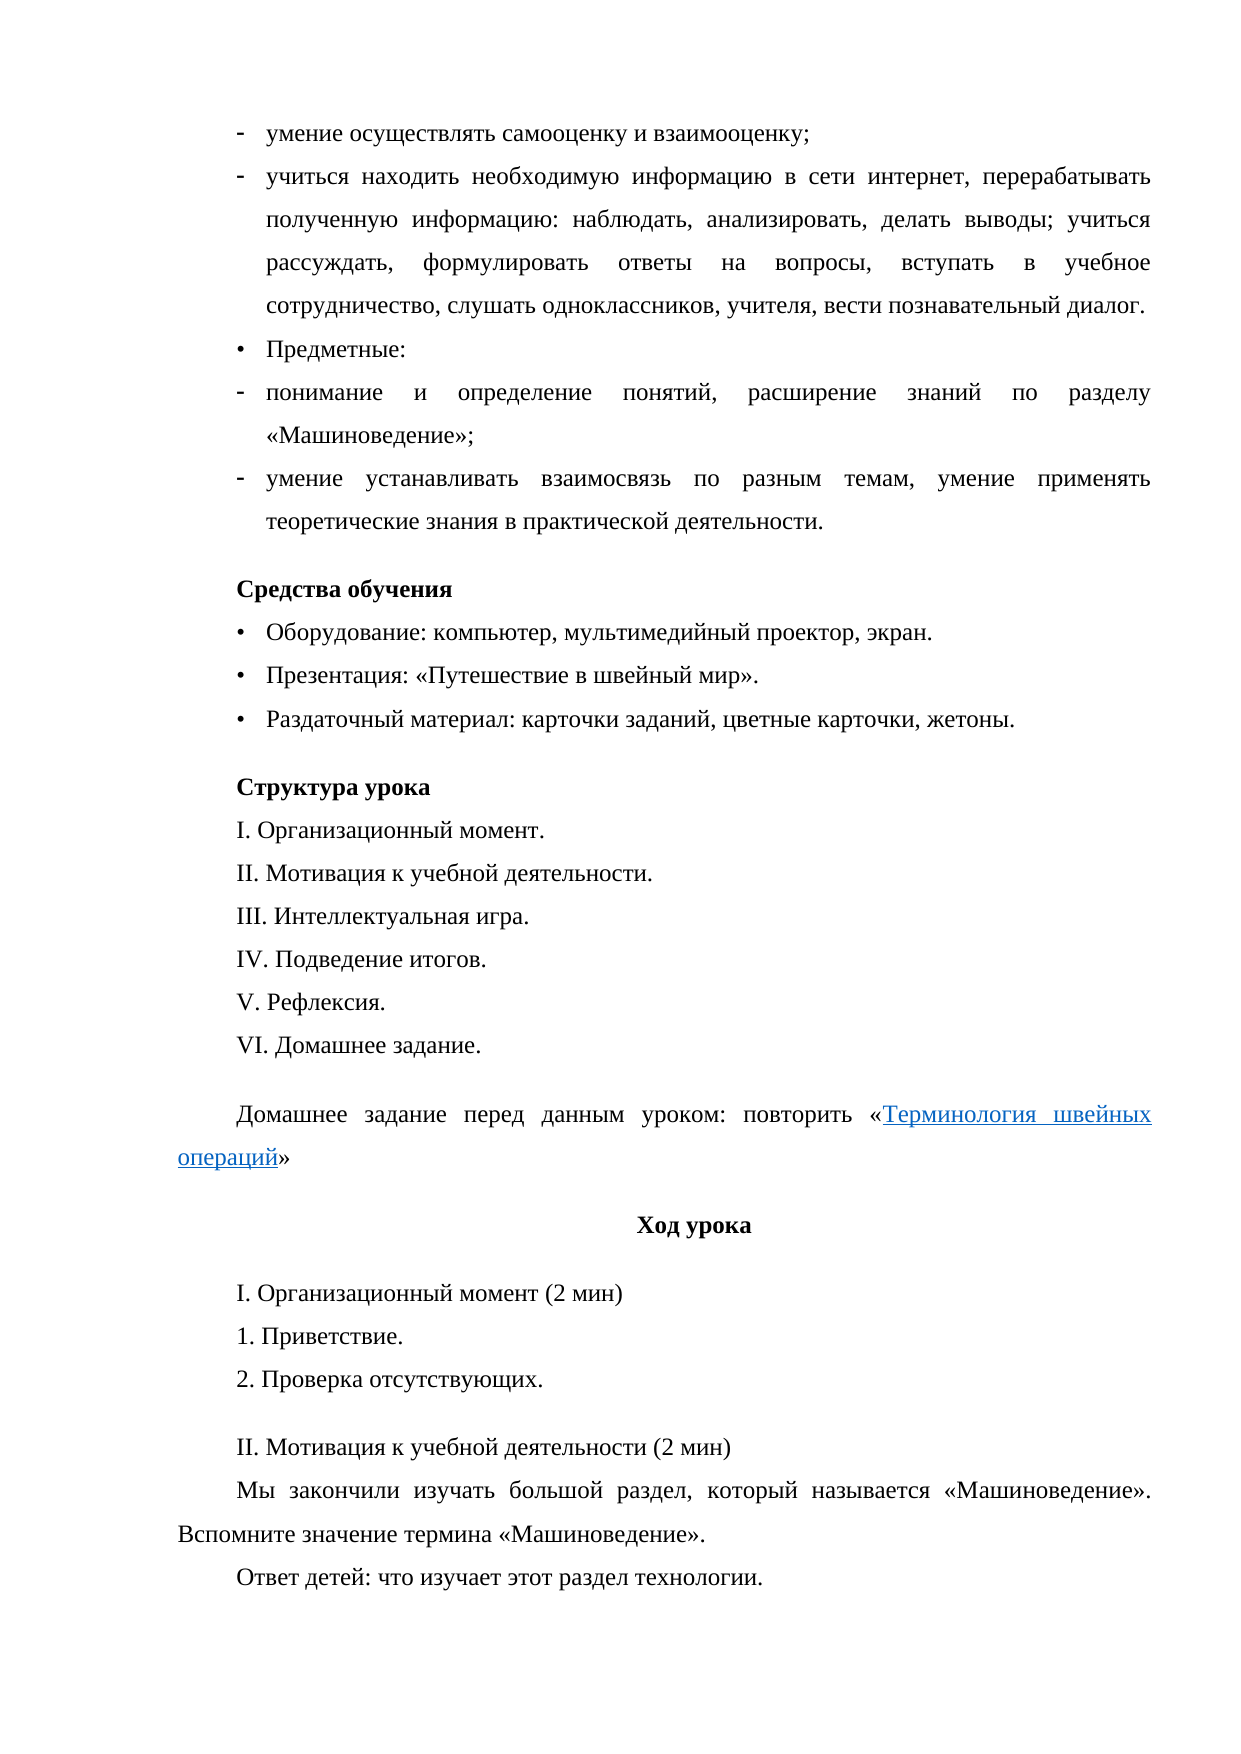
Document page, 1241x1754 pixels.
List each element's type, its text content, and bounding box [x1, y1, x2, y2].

text VI. Домашнее задание. [236, 1031, 1152, 1059]
text • Оборудование: компьютер, мультимедийный проектор, экран. [177, 617, 1152, 646]
text III. Интеллектуальная игра. [236, 901, 1152, 930]
list учиться находить необходимую информацию в сети интернет, перерабатывать полученную информацию: наблюдать, анализировать, делать выводы; учиться рассуждать, формулировать ответы на вопросы, вступать в учебное сотрудничество, слушать одноклассников, учителя, вести познавательный диалог. [236, 161, 1152, 319]
text Структура урока [236, 772, 1152, 801]
list понимание и определение понятий, расширение знаний по разделу «Машиноведение»; [236, 377, 1152, 449]
list умение устанавливать взаимосвязь по разным темам, умение применять теоретические знания в практической деятельности. [236, 463, 1152, 535]
text IV. Подведение итогов. [236, 944, 1152, 973]
text 1. Приветствие. [236, 1321, 1152, 1350]
list умение осуществлять самооценку и взаимооценку; [236, 118, 1152, 147]
text Ход урока [177, 1210, 1152, 1239]
text • Предметные: [177, 334, 1152, 362]
text Средства обучения [177, 574, 1152, 603]
text V. Рефлексия. [236, 987, 1152, 1016]
text 2. Проверка отсутствующих. [236, 1364, 1152, 1393]
text • Раздаточный материал: карточки заданий, цветные карточки, жетоны. [236, 704, 1152, 732]
text Мы закончили изучать большой раздел, который называется «Машиноведение». Вспомните значение термина «Машиноведение». [177, 1476, 1152, 1547]
text Ответ детей: что изучает этот раздел технологии. [236, 1562, 1152, 1591]
text II. Мотивация к учебной деятельности (2 мин) [236, 1432, 1152, 1461]
text I. Организационный момент. [236, 815, 1152, 844]
text Домашнее задание перед данным уроком: повторить «Терминология швейных операций» [177, 1099, 1152, 1171]
text I. Организационный момент (2 мин) [236, 1278, 1152, 1307]
text • Презентация: «Путешествие в швейный мир». [177, 661, 1152, 689]
text II. Мотивация к учебной деятельности. [236, 858, 1152, 887]
